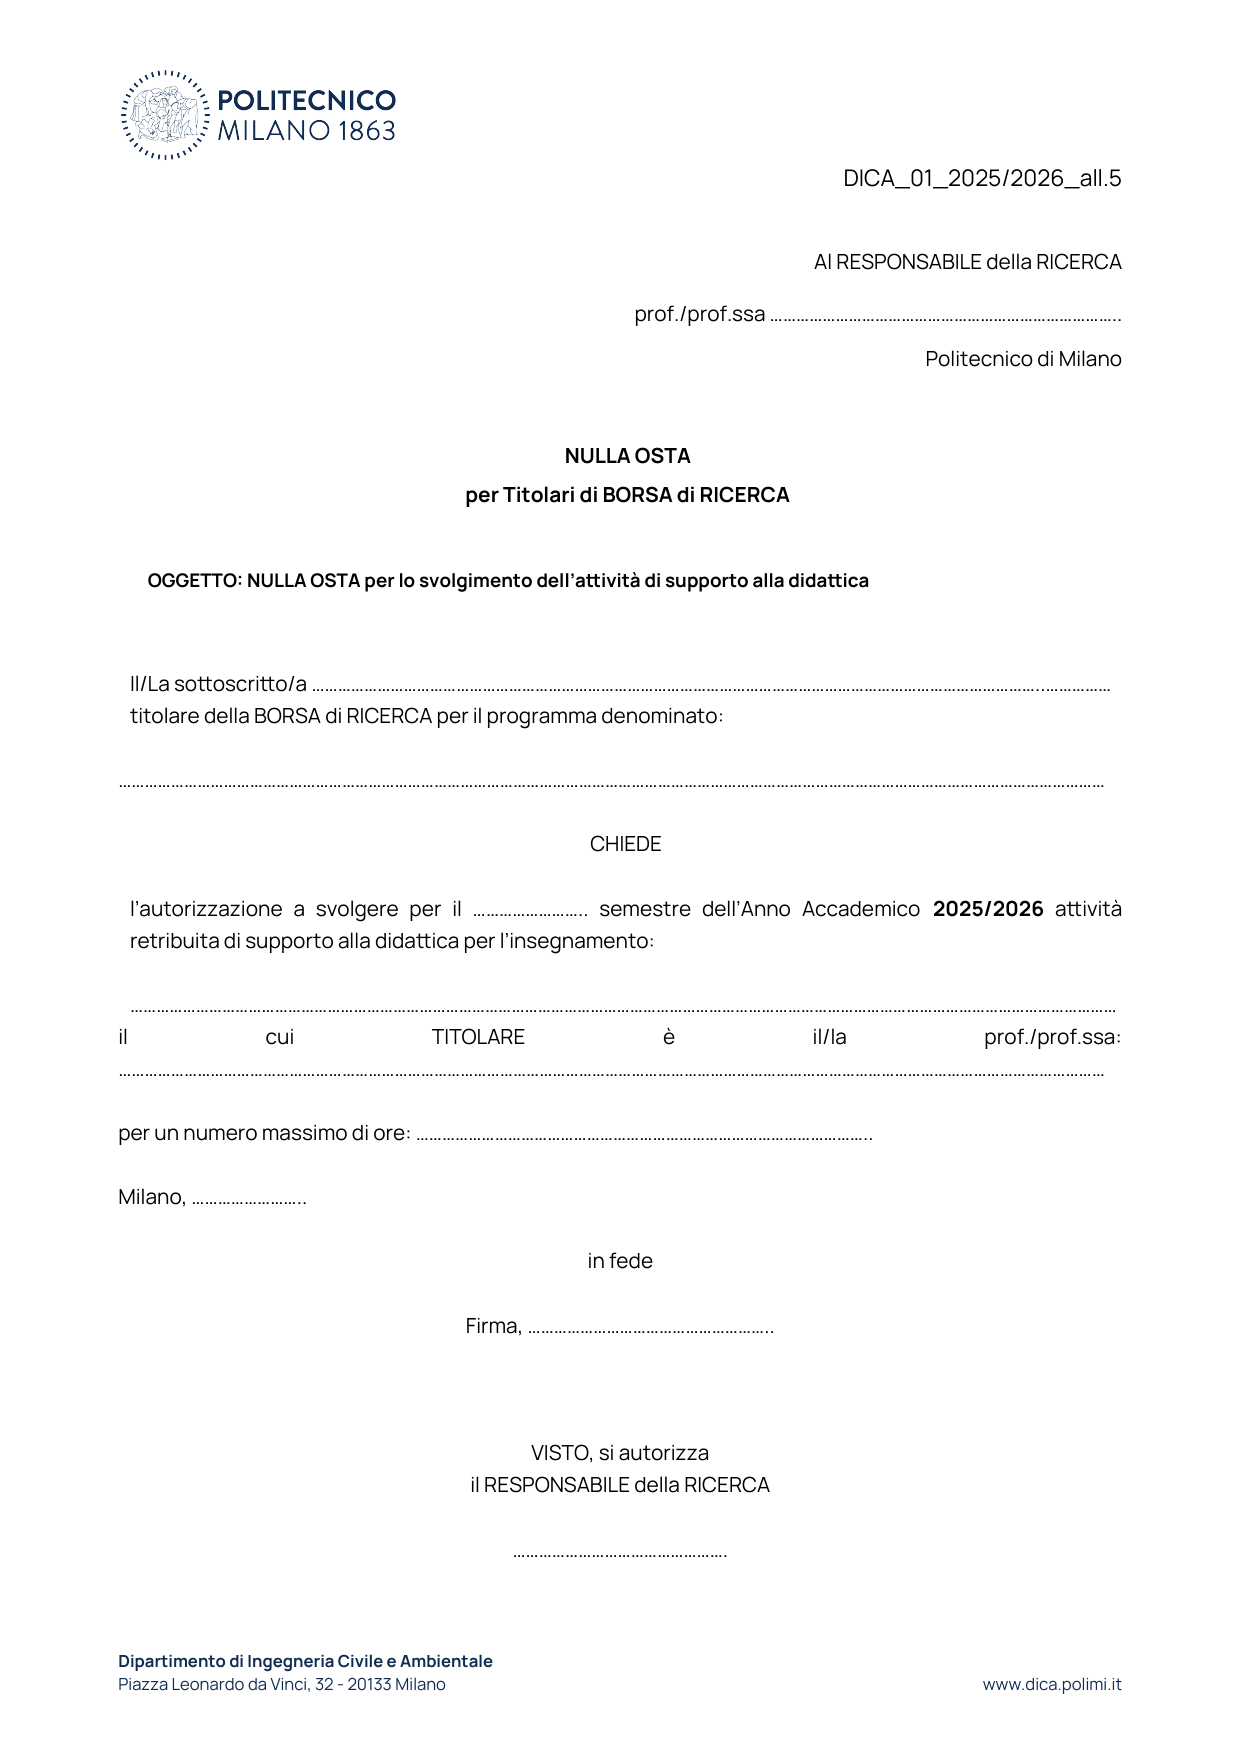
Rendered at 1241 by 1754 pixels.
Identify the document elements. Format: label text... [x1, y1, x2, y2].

text il cui TITOLARE è il/la prof./prof.ssa: ……………………………………………………………………………………………………………………………………………………………………………………………………… [118, 1022, 1122, 1083]
text ……………………………………………………………………………………………………………………………………………………………………………………………………… [130, 990, 1122, 1018]
text OGGETTO: NULLA OSTA per lo svolgimento dell’attività di supporto alla didattica [148, 567, 1122, 593]
text in fede [118, 1247, 1122, 1275]
text CHIEDE [130, 829, 1122, 858]
subtitle NULLA OSTA [133, 442, 1122, 470]
text VISTO, si autorizza [118, 1439, 1122, 1467]
text Milano, …………………….. [118, 1182, 1122, 1211]
text Il/La sottoscritto/a …………………………………………………………………………………………………………………………………………………..…………… [130, 669, 1122, 698]
text l’autorizzazione a svolgere per il …………………….. semestre dell’Anno Accademico 2025/2026 attività retribuita di supporto alla didattica per l’insegnamento: [130, 894, 1122, 954]
text Al RESPONSABILE della RICERCA [118, 247, 1122, 276]
text Politecnico di Milano [118, 344, 1122, 373]
text Firma, ……………………………………………….. [118, 1311, 1122, 1339]
text ……………………………………………………………………………………………………………………………………………………………………………………………………… [118, 765, 1122, 794]
text prof./prof.ssa …………………………………………………………………….. [118, 299, 1122, 328]
text titolare della BORSA di RICERCA per il programma denominato: [130, 701, 1122, 730]
text …………………………………………. [118, 1535, 1122, 1563]
text per un numero massimo di ore: ………………………………………………………………………………………….. [118, 1118, 1122, 1147]
text il RESPONSABILE della RICERCA [118, 1471, 1122, 1499]
subtitle per Titolari di BORSA di RICERCA [133, 481, 1122, 509]
picture [118, 67, 402, 163]
